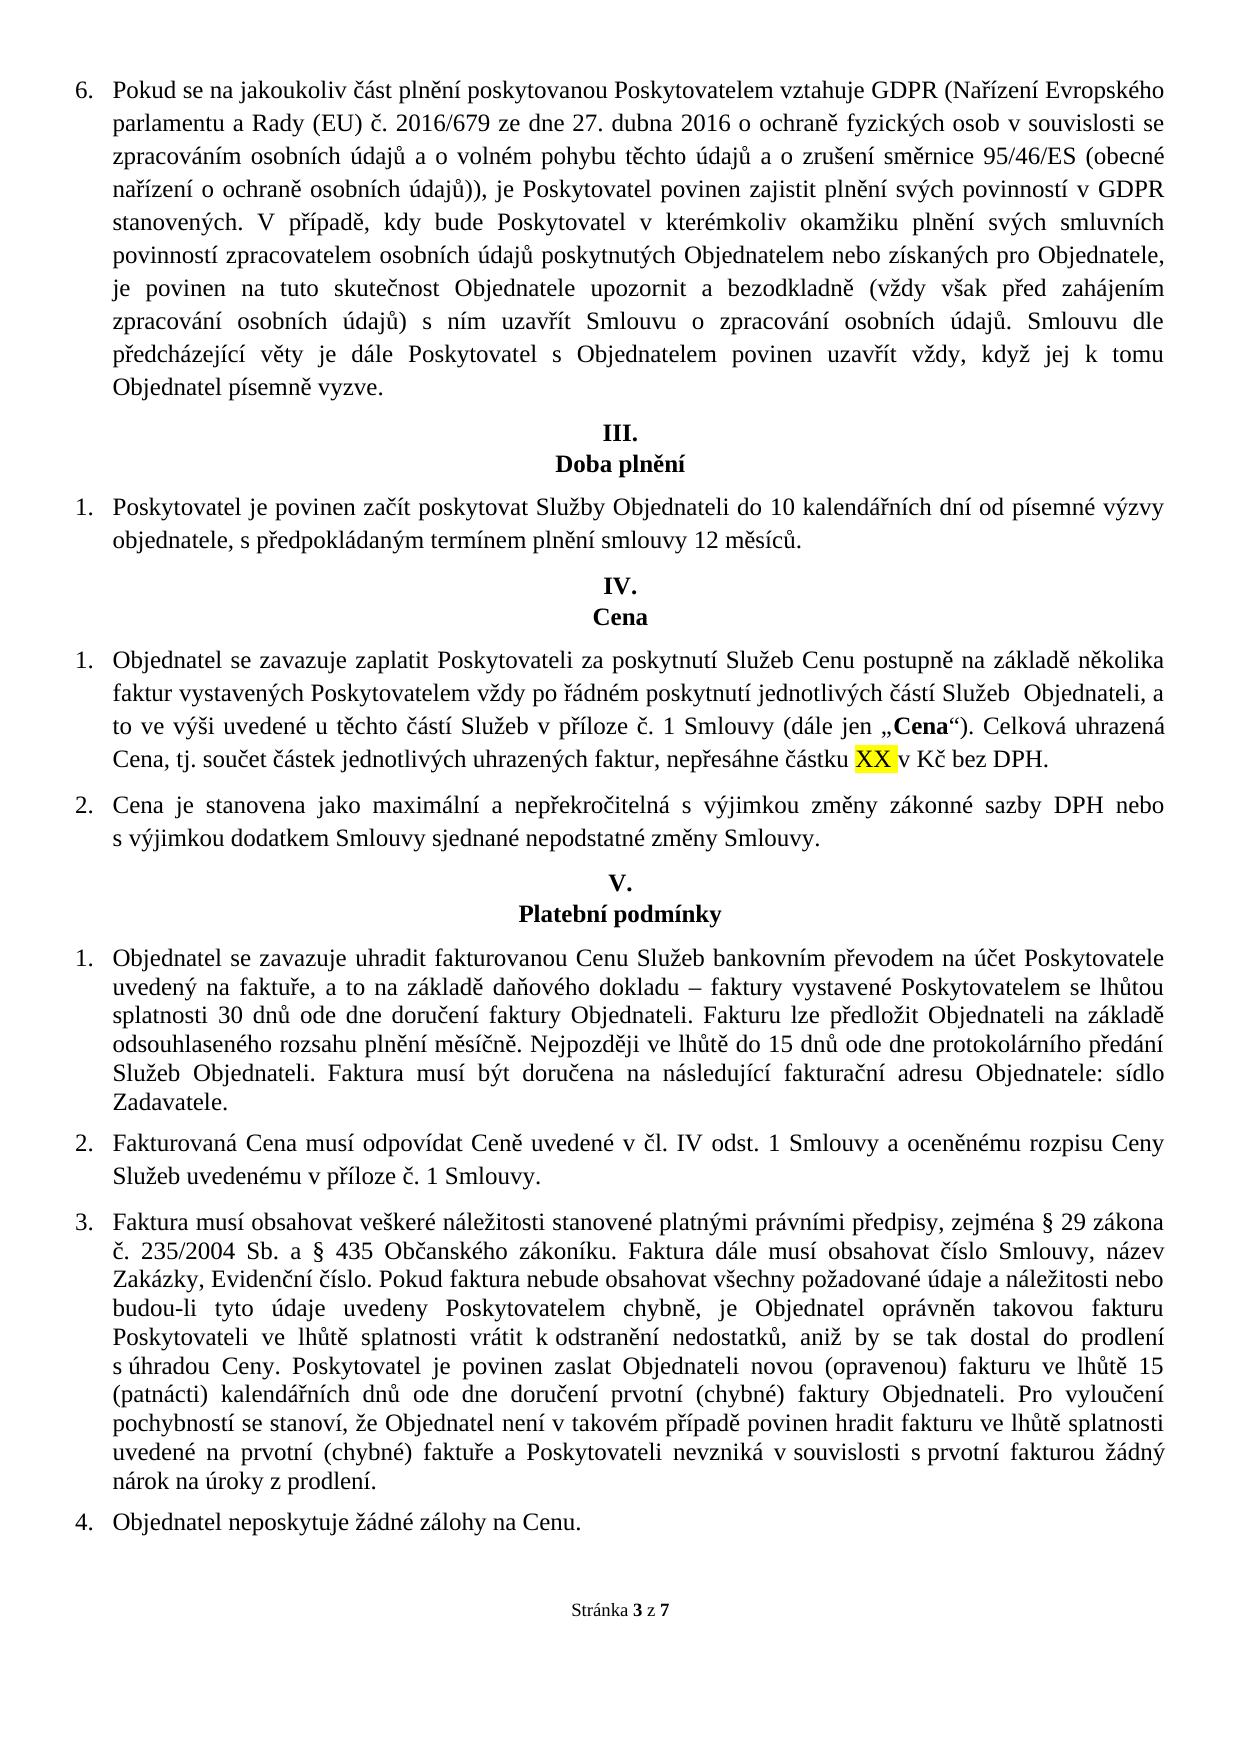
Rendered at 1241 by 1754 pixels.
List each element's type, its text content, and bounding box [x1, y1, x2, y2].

list Objednatel se zavazuje zaplatit Poskytovateli za poskytnutí Služeb Cenu postupně na základě několika faktur vystavených Poskytovatelem vždy po řádném poskytnutí jednotlivých částí Služeb Objednateli, a to ve výši uvedené u těchto částí Služeb v příloze č. 1 Smlouvy (dále jen „Cena“). Celková uhrazená Cena, tj. součet částek jednotlivých uhrazených faktur, nepřesáhne částku XX v Kč bez DPH. [75, 645, 1165, 773]
list Faktura musí obsahovat veškeré náležitosti stanovené platnými právními předpisy, zejména § 29 zákona č. 235/2004 Sb. a § 435 Občanského zákoníku. Faktura dále musí obsahovat číslo Smlouvy, název Zakázky, Evidenční číslo. Pokud faktura nebude obsahovat všechny požadované údaje a náležitosti nebo budou-li tyto údaje uvedeny Poskytovatelem chybně, je Objednatel oprávněn takovou fakturu Poskytovateli ve lhůtě splatnosti vrátit k odstranění nedostatků, aniž by se tak dostal do prodlení s úhradou Ceny. Poskytovatel je povinen zaslat Objednateli novou (opravenou) fakturu ve lhůtě 15 (patnácti) kalendářních dnů ode dne doručení prvotní (chybné) faktury Objednateli. Pro vyloučení pochybností se stanoví, že Objednatel není v takovém případě povinen hradit fakturu ve lhůtě splatnosti uvedené na prvotní (chybné) faktuře a Poskytovateli nevzniká v souvislosti s prvotní fakturou žádný nárok na úroky z prodlení. [75, 1207, 1165, 1494]
text Doba plnění [75, 449, 1165, 477]
list Pokud se na jakoukoliv část plnění poskytovanou Poskytovatelem vztahuje GDPR (Nařízení Evropského parlamentu a Rady (EU) č. 2016/679 ze dne 27. dubna 2016 o ochraně fyzických osob v souvislosti se zpracováním osobních údajů a o volném pohybu těchto údajů a o zrušení směrnice 95/46/ES (obecné nařízení o ochraně osobních údajů)), je Poskytovatel povinen zajistit plnění svých povinností v GDPR stanovených. V případě, kdy bude Poskytovatel v kterémkoliv okamžiku plnění svých smluvních povinností zpracovatelem osobních údajů poskytnutých Objednatelem nebo získaných pro Objednatele, je povinen na tuto skutečnost Objednatele upozornit a bezodkladně (vždy však před zahájením zpracování osobních údajů) s ním uzavřít Smlouvu o zpracování osobních údajů. Smlouvu dle předcházející věty je dále Poskytovatel s Objednatelem povinen uzavřít vždy, když jej k tomu Objednatel písemně vyzve. [75, 75, 1165, 401]
list Objednatel se zavazuje uhradit fakturovanou Cenu Služeb bankovním převodem na účet Poskytovatele uvedený na faktuře, a to na základě daňového dokladu – faktury vystavené Poskytovatelem se lhůtou splatnosti 30 dnů ode dne doručení faktury Objednateli. Fakturu lze předložit Objednateli na základě odsouhlaseného rozsahu plnění měsíčně. Nejpozději ve lhůtě do 15 dnů ode dne protokolárního předání Služeb Objednateli. Faktura musí být doručena na následující fakturační adresu Objednatele: sídlo Zadavatele. [75, 943, 1165, 1116]
list Objednatel neposkytuje žádné zálohy na Cenu. [75, 1507, 1165, 1536]
list Cena je stanovena jako maximální a nepřekročitelná s výjimkou změny zákonné sazby DPH nebo s výjimkou dodatkem Smlouvy sjednané nepodstatné změny Smlouvy. [75, 790, 1165, 852]
list Fakturovaná Cena musí odpovídat Ceně uvedené v čl. IV odst. 1 Smlouvy a oceněnému rozpisu Ceny Služeb uvedenému v příloze č. 1 Smlouvy. [75, 1128, 1165, 1190]
text IV. [75, 571, 1165, 599]
text Platební podmínky [75, 899, 1165, 928]
list Poskytovatel je povinen začít poskytovat Služby Objednateli do 10 kalendářních dní od písemné výzvy objednatele, s předpokládaným termínem plnění smlouvy 12 měsíců. [75, 492, 1165, 554]
text V. [75, 868, 1165, 897]
text III. [75, 418, 1165, 446]
text Cena [75, 602, 1165, 631]
